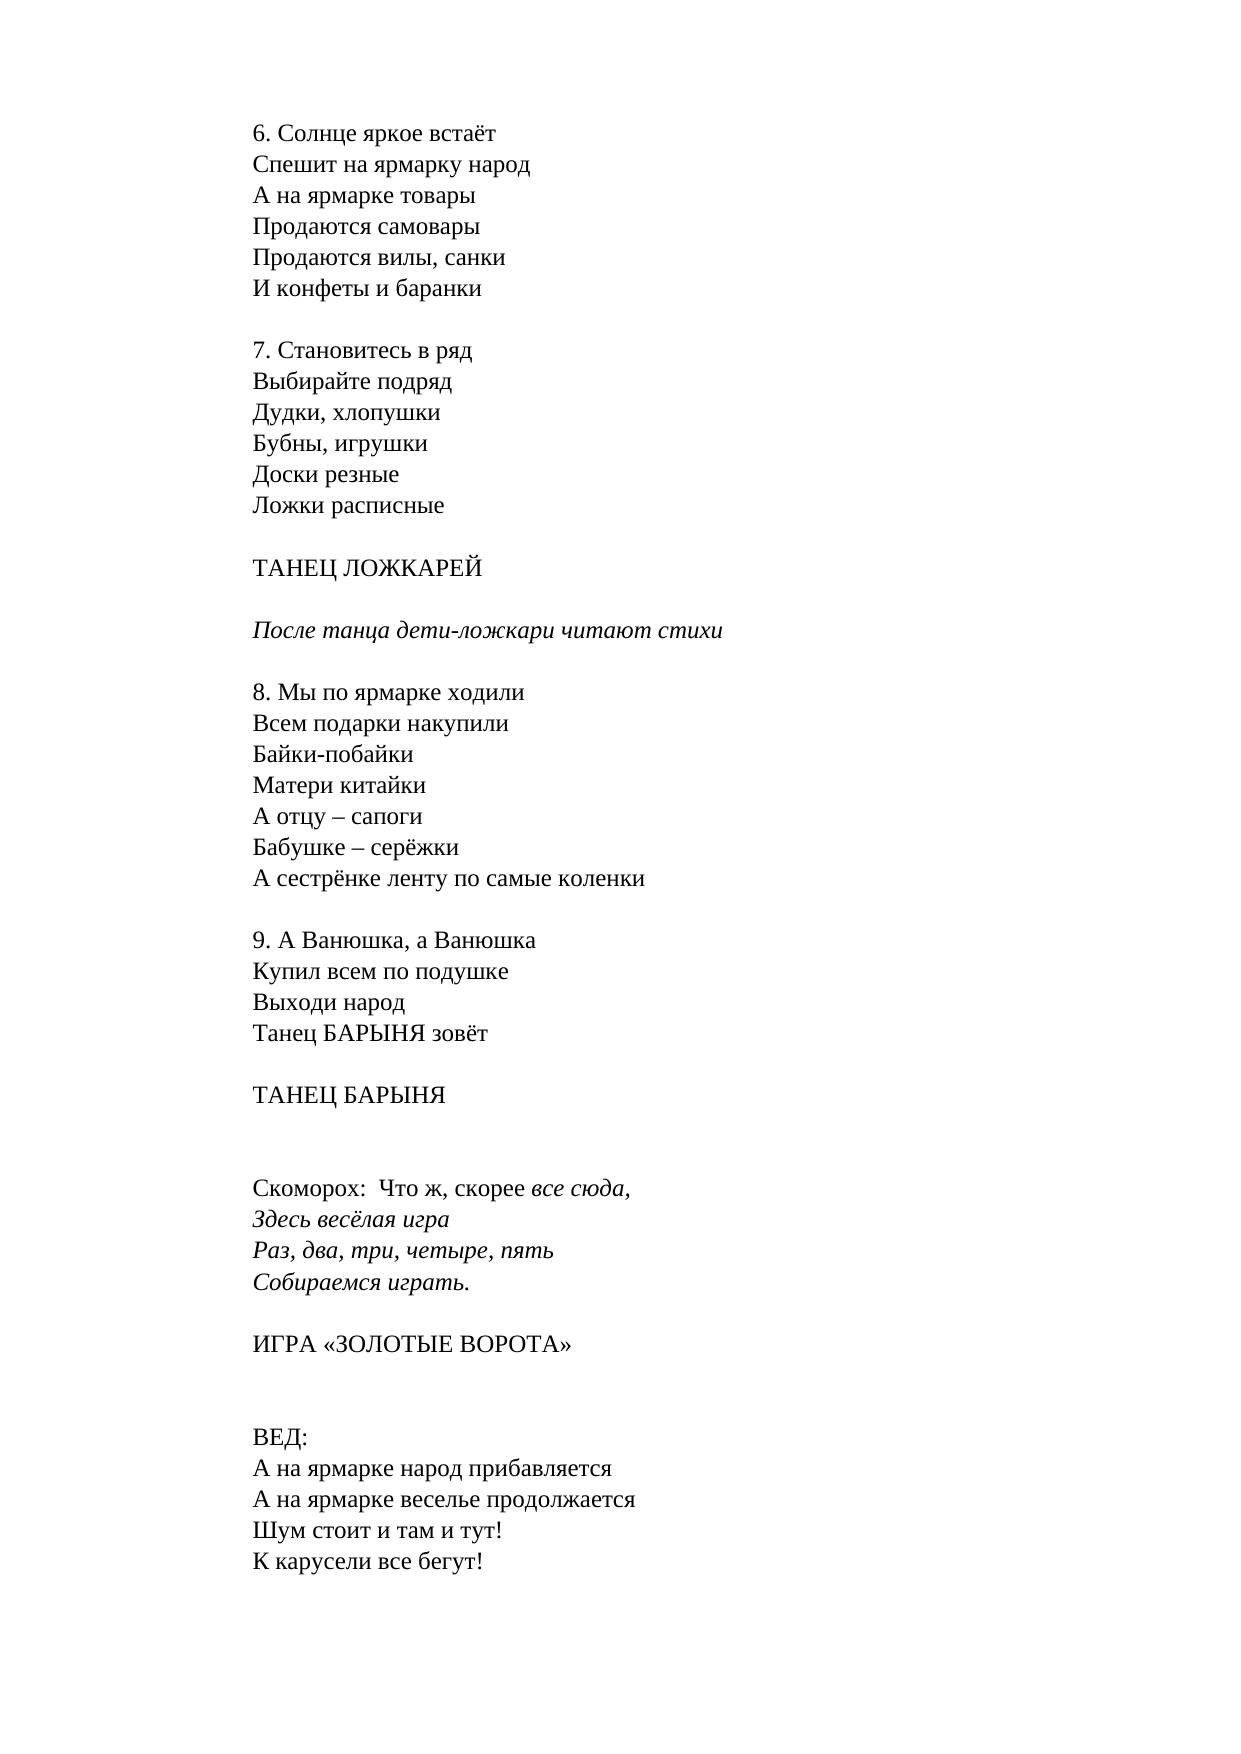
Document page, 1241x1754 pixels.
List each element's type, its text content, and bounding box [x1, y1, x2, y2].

list 8. Мы по ярмарке ходили [252, 677, 1152, 706]
list Шум стоит и там и тут! [252, 1515, 1152, 1544]
list Бубны, игрушки [252, 428, 1152, 457]
list Ложки расписные [252, 491, 1152, 519]
list А отцу – сапоги [252, 801, 1152, 830]
list ТАНЕЦ БАРЫНЯ [252, 1080, 1152, 1109]
list Продаются самовары [252, 211, 1152, 240]
list Купил всем по подушке [252, 956, 1152, 985]
list Матери китайки [252, 770, 1152, 799]
list Дудки, хлопушки [252, 397, 1152, 426]
list ТАНЕЦ ЛОЖКАРЕЙ [252, 553, 1152, 581]
list ВЕД: [252, 1422, 1152, 1451]
list А на ярмарке народ прибавляется [252, 1453, 1152, 1482]
list 6. Солнце яркое встаёт [252, 118, 1152, 147]
list А сестрёнке ленту по самые коленки [252, 863, 1152, 892]
list Спешит на ярмарку народ [252, 149, 1152, 178]
list После танца дети-ложкари читают стихи [252, 615, 1152, 643]
list Доски резные [252, 459, 1152, 488]
list Байки-побайки [252, 739, 1152, 768]
list А на ярмарке товары [252, 180, 1152, 209]
list А на ярмарке веселье продолжается [252, 1484, 1152, 1513]
list 7. Становитесь в ряд [252, 335, 1152, 364]
list Бабушке – серёжки [252, 832, 1152, 861]
list Собираемся играть. [252, 1267, 1152, 1295]
list Скоморох: Что ж, скорее все сюда, [252, 1173, 1152, 1202]
list Танец БАРЫНЯ зовёт [252, 1018, 1152, 1047]
list ИГРА «ЗОЛОТЫЕ ВОРОТА» [252, 1329, 1152, 1357]
list 9. А Ванюшка, а Ванюшка [252, 925, 1152, 954]
list Выбирайте подряд [252, 366, 1152, 395]
list Выходи народ [252, 987, 1152, 1016]
list И конфеты и баранки [252, 273, 1152, 302]
list Раз, два, три, четыре, пять [252, 1236, 1152, 1264]
list Здесь весёлая игра [252, 1204, 1152, 1233]
list Всем подарки накупили [252, 708, 1152, 737]
list Продаются вилы, санки [252, 242, 1152, 271]
list К карусели все бегут! [252, 1546, 1152, 1575]
